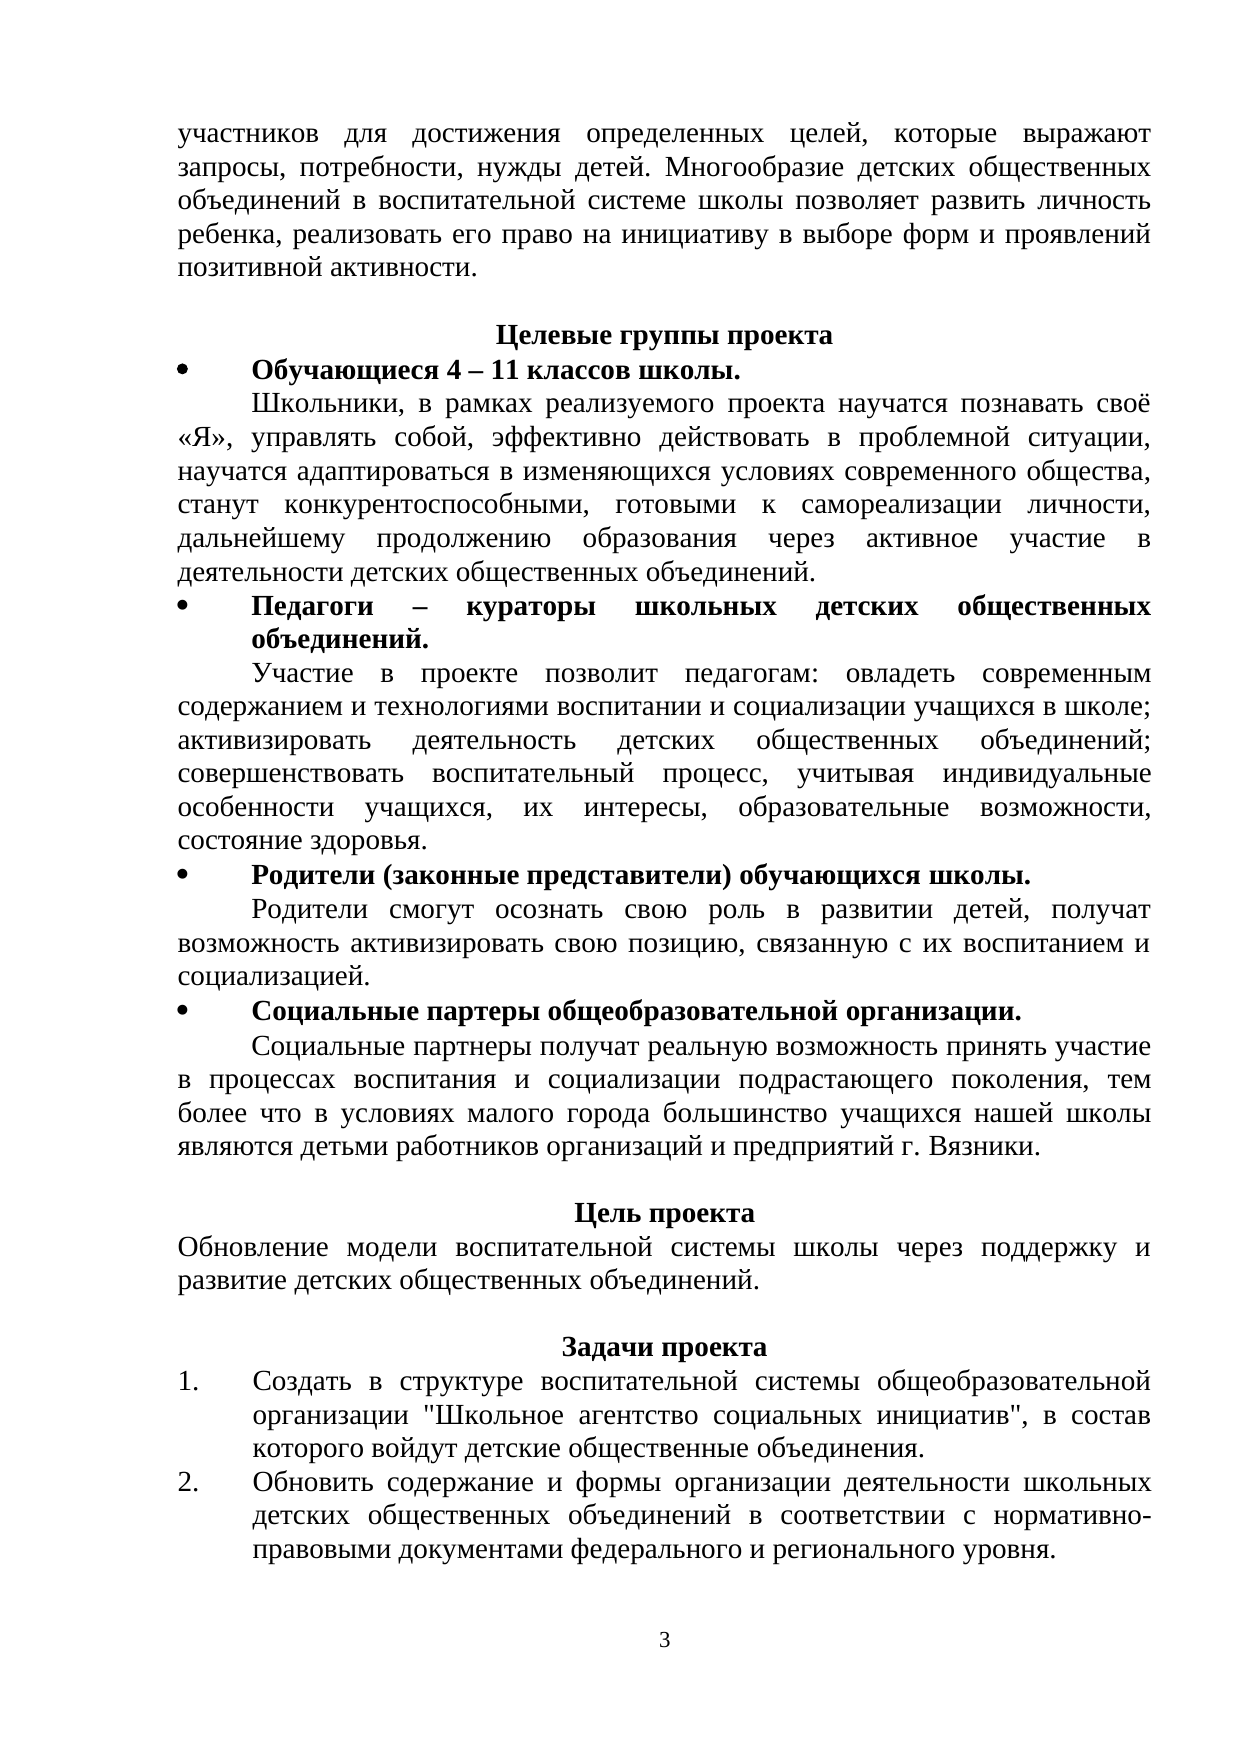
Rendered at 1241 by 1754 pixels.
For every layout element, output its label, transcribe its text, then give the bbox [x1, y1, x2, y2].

subtitle Цель проекта [574, 1196, 1163, 1229]
subtitle Социальные партеры общеобразовательной организации. [177, 992, 1163, 1028]
text Обновление модели воспитательной системы школы через поддержку и развитие детских общественных объединений. [177, 1229, 1151, 1296]
text участников для достижения определенных целей, которые выражают запросы, потребности, нужды детей. Многообразие детских общественных объединений в воспитательной системе школы позволяет развить личность ребенка, реализовать его право на инициативу в выборе форм и проявлений позитивной активности. [177, 115, 1152, 283]
text Школьники, в рамках реализуемого проекта научатся познавать своё [251, 386, 1163, 419]
list Обновить содержание и формы организации деятельности школьных детских общественных объединений в соответствии с нормативно- правовыми документами федерального и регионального уровня. [177, 1464, 1152, 1564]
text Участие в проекте позволит педагогам: овладеть современным содержанием и технологиями воспитании и социализации учащихся в школе; активизировать деятельность детских общественных объединений; совершенствовать воспитательный процесс, учитывая индивидуальные особенности учащихся, их интересы, образовательные возможности, состояние здоровья. [177, 655, 1152, 856]
subtitle Педагоги – кураторы школьных детских общественных объединений. [177, 588, 1152, 655]
text Социальные партнеры получат реальную возможность принять участие в процессах воспитания и социализации подрастающего поколения, тем более что в условиях малого города большинство учащихся нашей школы являются детьми работников организаций и предприятий г. Вязники. [177, 1028, 1152, 1162]
subtitle Задачи проекта [561, 1330, 1163, 1363]
subtitle Родители (законные представители) обучающихся школы. [177, 856, 1163, 891]
list Создать в структуре воспитательной системы общеобразовательной организации "Школьное агентство социальных инициатив", в состав которого войдут детские общественные объединения. [177, 1363, 1152, 1464]
text Родители смогут осознать свою роль в развитии детей, получат возможность активизировать свою позицию, связанную с их воспитанием и социализацией. [177, 891, 1151, 992]
text «Я», управлять собой, эффективно действовать в проблемной ситуации, научатся адаптироваться в изменяющихся условиях современного общества, станут конкурентоспособными, готовыми к самореализации личности, дальнейшему продолжению образования через активное участие в деятельности детских общественных объединений. [177, 419, 1152, 587]
list Обучающиеся 4 – 11 классов школы. [177, 351, 1163, 386]
subtitle Целевые группы проекта [496, 317, 1163, 351]
